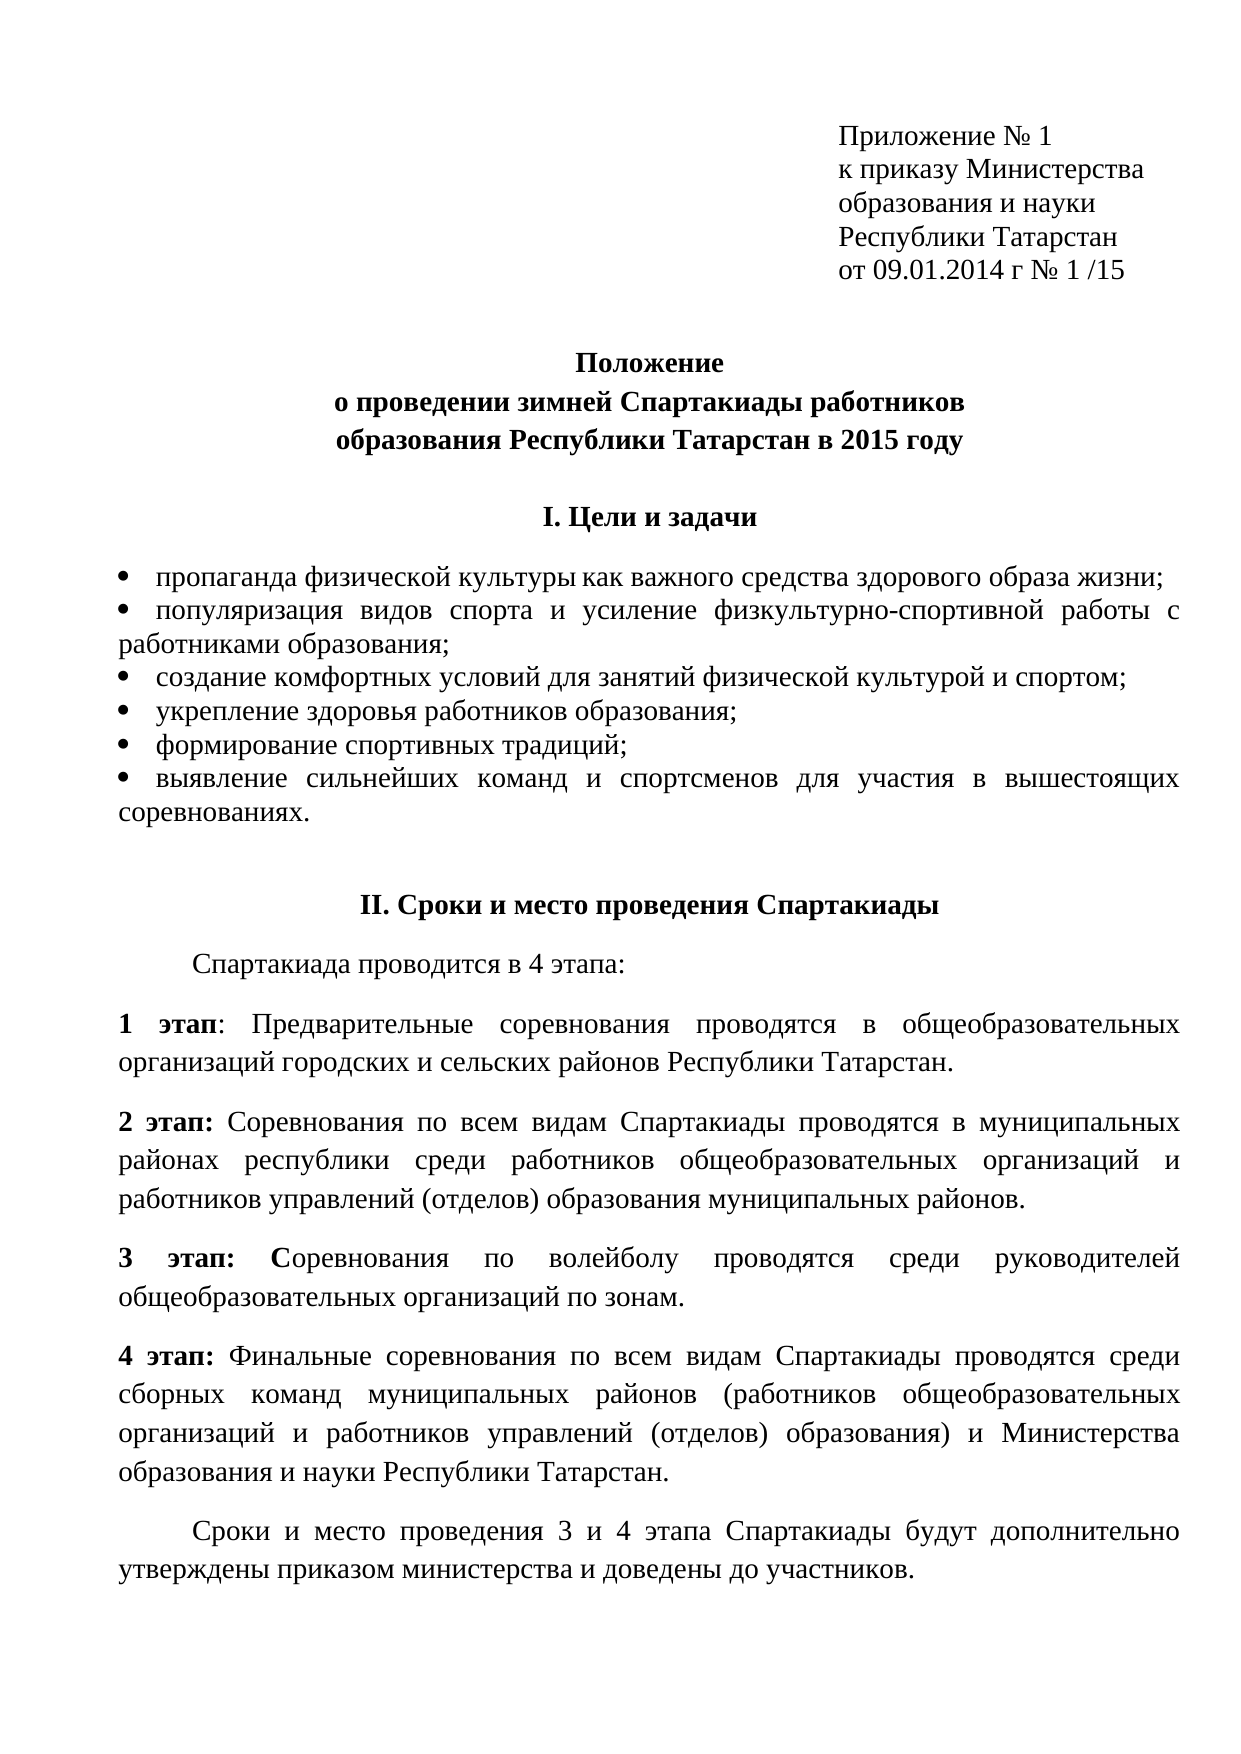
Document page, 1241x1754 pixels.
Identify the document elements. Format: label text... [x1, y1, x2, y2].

text Сроки и место проведения 3 и 4 этапа Спартакиады будут дополнительно утверждены приказом министерства и доведены до участников. [118, 1513, 1181, 1585]
list популяризация видов спорта и усиление физкультурно-спортивной работы с работниками образования; [118, 592, 1181, 659]
table_header Приложение № 1 к приказу Министерства образования и науки Республики Татарстан от 09.01.2014 г № 1 /15 [827, 118, 1192, 286]
list пропаганда физической культуры как важного средства здорового образа жизни; [118, 559, 1181, 592]
text 1 этап: Предварительные соревнования проводятся в общеобразовательных организаций городских и сельских районов Республики Татарстан. [118, 1006, 1181, 1078]
text 3 этап: Соревнования по волейболу проводятся среди руководителей общеобразовательных организаций по зонам. [118, 1240, 1181, 1312]
text Положение [118, 345, 1181, 379]
text II. Сроки и место проведения Спартакиады [118, 887, 1181, 921]
text Спартакиада проводится в 4 этапа: [118, 946, 1181, 980]
list выявление сильнейших команд и спортсменов для участия в вышестоящих соревнованиях. [118, 761, 1181, 828]
list укрепление здоровья работников образования; [118, 693, 1181, 727]
list формирование спортивных традиций; [118, 727, 1181, 761]
text 4 этап: Финальные соревнования по всем видам Спартакиады проводятся среди сборных команд муниципальных районов (работников общеобразовательных организаций и работников управлений (отделов) образования) и Министерства образования и науки Республики Татарстан. [118, 1338, 1181, 1487]
text 2 этап: Соревнования по всем видам Спартакиады проводятся в муниципальных районах республики среди работников общеобразовательных организаций и работников управлений (отделов) образования муниципальных районов. [118, 1104, 1181, 1214]
list I. Цели и задачи [118, 499, 1181, 533]
text о проведении зимней Спартакиады работников [118, 384, 1181, 417]
text образования Республики Татарстан в 2015 году [118, 422, 1181, 456]
list создание комфортных условий для занятий физической культурой и спортом; [118, 659, 1181, 693]
